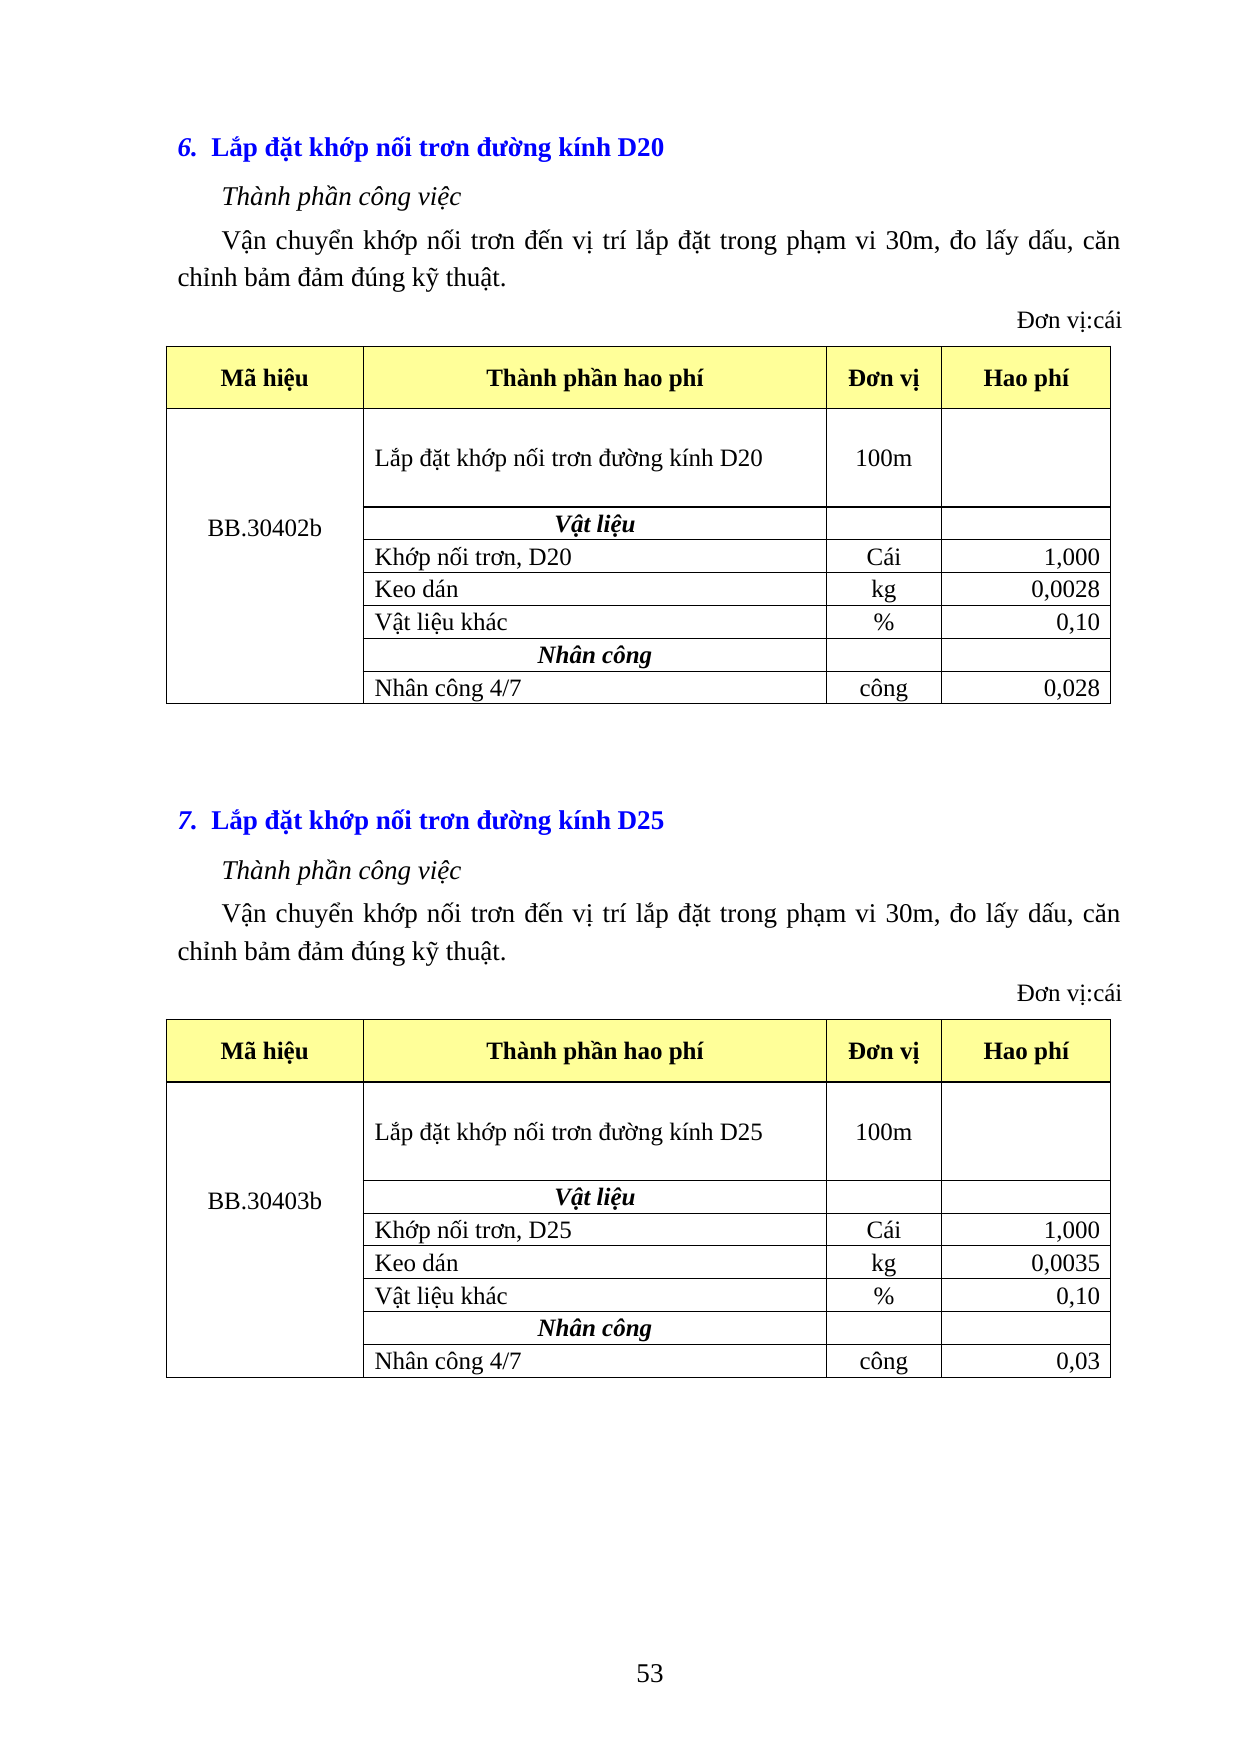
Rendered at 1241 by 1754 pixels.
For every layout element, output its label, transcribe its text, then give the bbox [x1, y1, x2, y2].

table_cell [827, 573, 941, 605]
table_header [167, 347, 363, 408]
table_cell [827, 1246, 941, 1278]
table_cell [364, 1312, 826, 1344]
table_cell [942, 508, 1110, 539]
subtitle Lắp đặt khớp nối trơn đường kính D25 [177, 804, 1122, 835]
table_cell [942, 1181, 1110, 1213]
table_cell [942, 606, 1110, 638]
text Vận chuyển khớp nối trơn đến vị trí lắp đặt trong phạm vi 30m, đo lấy dấu, căn chỉnh bảm đảm đúng kỹ thuật. [177, 897, 1122, 966]
text Thành phần công việc [177, 854, 1122, 885]
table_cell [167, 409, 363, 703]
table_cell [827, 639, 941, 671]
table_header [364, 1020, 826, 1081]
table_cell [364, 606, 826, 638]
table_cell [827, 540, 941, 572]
text Vận chuyển khớp nối trơn đến vị trí lắp đặt trong phạm vi 30m, đo lấy dấu, căn chỉnh bảm đảm đúng kỹ thuật. [177, 224, 1122, 292]
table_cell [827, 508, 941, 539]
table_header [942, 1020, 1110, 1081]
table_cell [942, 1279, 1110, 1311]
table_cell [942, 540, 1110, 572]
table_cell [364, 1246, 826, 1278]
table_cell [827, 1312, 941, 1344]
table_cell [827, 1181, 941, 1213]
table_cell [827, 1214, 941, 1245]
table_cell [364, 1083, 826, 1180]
text Thành phần công việc [177, 180, 1122, 212]
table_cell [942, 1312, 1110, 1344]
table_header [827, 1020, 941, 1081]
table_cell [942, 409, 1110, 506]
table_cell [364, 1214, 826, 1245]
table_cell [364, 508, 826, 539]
text Đơn vị:cái [177, 305, 1122, 333]
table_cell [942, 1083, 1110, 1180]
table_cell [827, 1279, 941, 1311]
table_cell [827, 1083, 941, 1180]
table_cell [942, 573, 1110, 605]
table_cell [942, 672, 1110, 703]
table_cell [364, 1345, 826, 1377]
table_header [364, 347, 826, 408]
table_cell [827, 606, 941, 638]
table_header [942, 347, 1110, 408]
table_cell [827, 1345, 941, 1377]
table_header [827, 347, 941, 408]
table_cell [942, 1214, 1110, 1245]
text Đơn vị:cái [177, 978, 1122, 1007]
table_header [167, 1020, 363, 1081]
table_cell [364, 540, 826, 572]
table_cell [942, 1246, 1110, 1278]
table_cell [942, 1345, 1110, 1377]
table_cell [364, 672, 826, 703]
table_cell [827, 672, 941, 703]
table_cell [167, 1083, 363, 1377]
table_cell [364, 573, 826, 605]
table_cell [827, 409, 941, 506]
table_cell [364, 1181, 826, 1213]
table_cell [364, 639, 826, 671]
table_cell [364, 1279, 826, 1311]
subtitle Lắp đặt khớp nối trơn đường kính D20 [177, 131, 1122, 162]
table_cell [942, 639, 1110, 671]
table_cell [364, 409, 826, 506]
